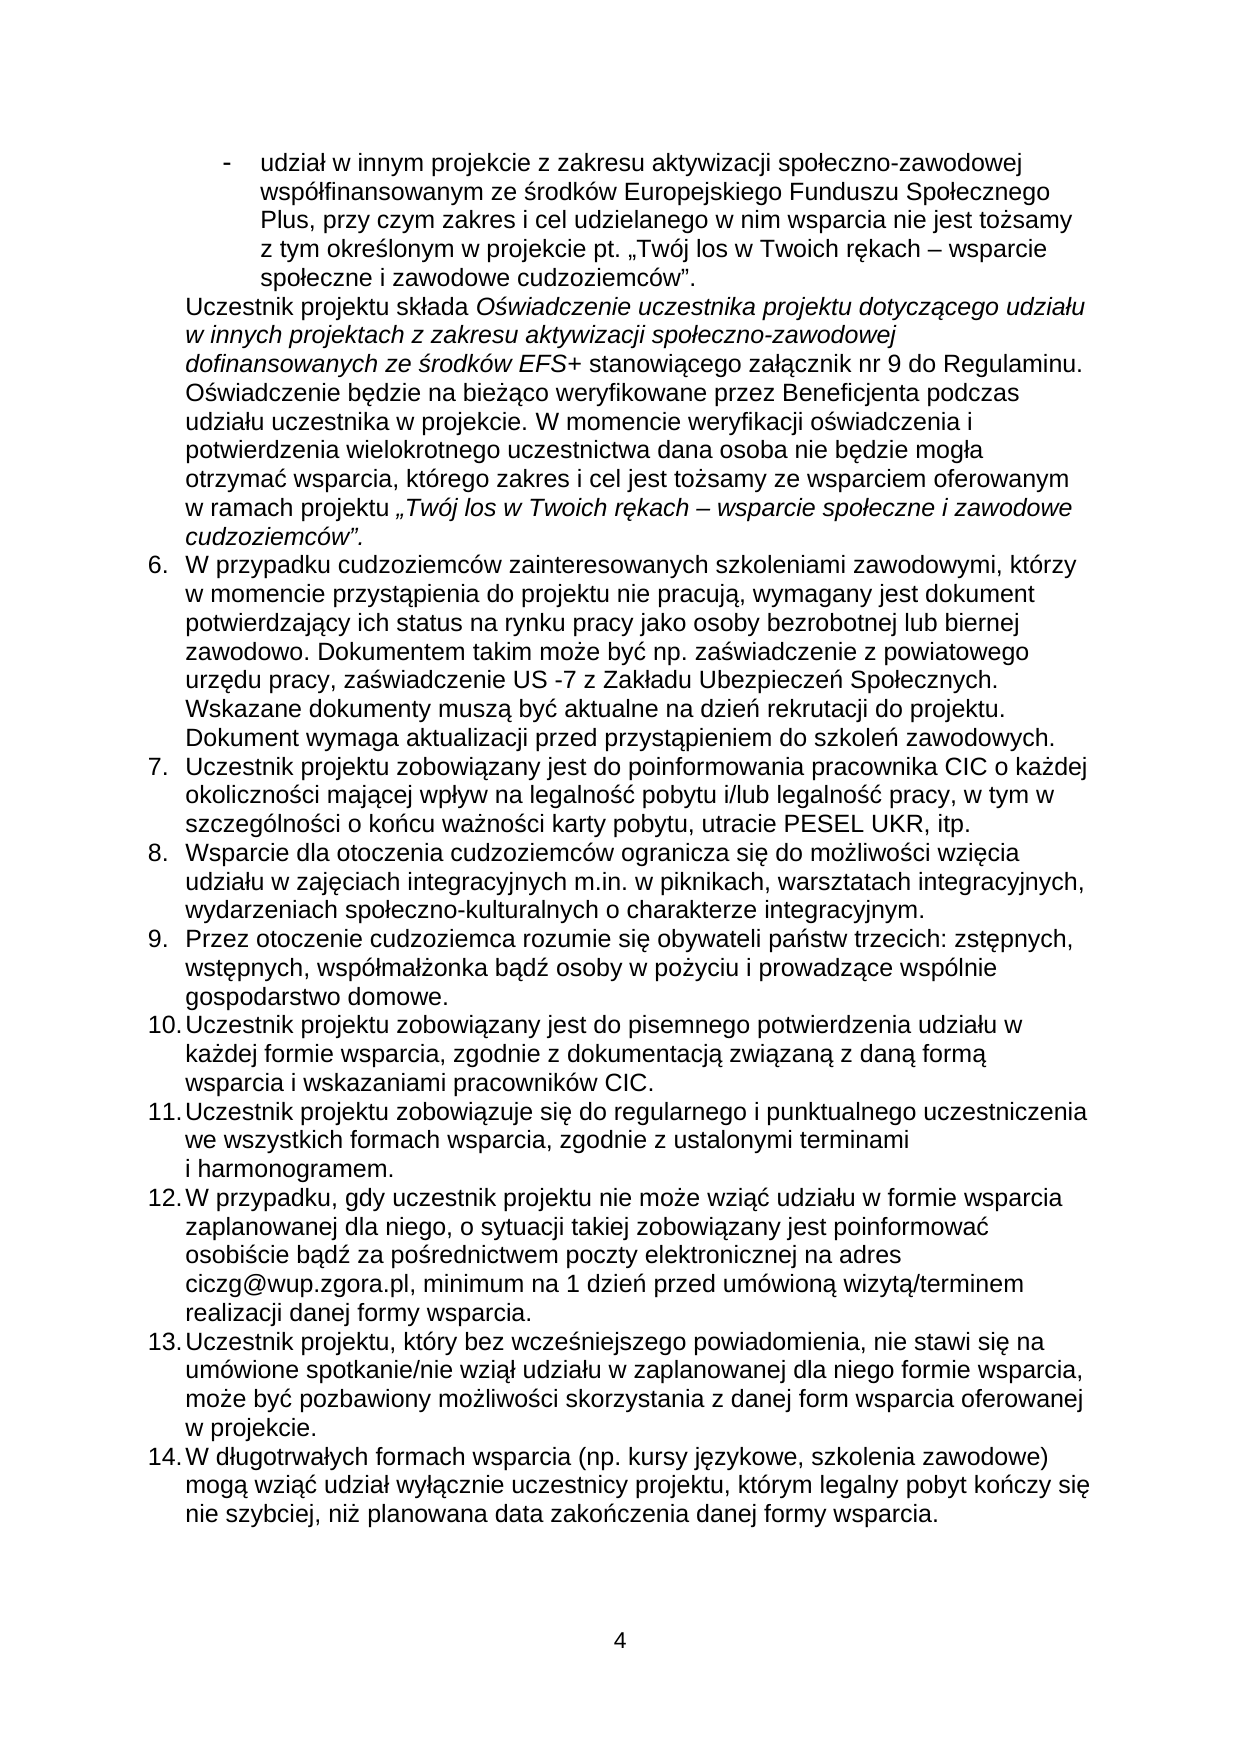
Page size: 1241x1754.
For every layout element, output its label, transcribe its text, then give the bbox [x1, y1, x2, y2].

list W długotrwałych formach wsparcia (np. kursy językowe, szkolenia zawodowe) mogą wziąć udział wyłącznie uczestnicy projektu, którym legalny pobyt kończy się nie szybciej, niż planowana data zakończenia danej formy wsparcia. [148, 1441, 1093, 1528]
list W przypadku cudzoziemców zainteresowanych szkoleniami zawodowymi, którzy w momencie przystąpienia do projektu nie pracują, wymagany jest dokument potwierdzający ich status na rynku pracy jako osoby bezrobotnej lub biernej zawodowo. Dokumentem takim może być np. zaświadczenie z powiatowego urzędu pracy, zaświadczenie US -7 z Zakładu Ubezpieczeń Społecznych. Wskazane dokumenty muszą być aktualne na dzień rekrutacji do projektu. Dokument wymaga aktualizacji przed przystąpieniem do szkoleń zawodowych. [148, 550, 1093, 751]
list Uczestnik projektu zobowiązuje się do regularnego i punktualnego uczestniczenia we wszystkich formach wsparcia, zgodnie z ustalonymi terminami i harmonogramem. [148, 1096, 1093, 1183]
list Uczestnik projektu zobowiązany jest do poinformowania pracownika CIC o każdej okoliczności mającej wpływ na legalność pobytu i/lub legalność pracy, w tym w szczególności o końcu ważności karty pobytu, utracie PESEL UKR, itp. [148, 751, 1093, 838]
list W przypadku, gdy uczestnik projektu nie może wziąć udziału w formie wsparcia zaplanowanej dla niego, o sytuacji takiej zobowiązany jest poinformować osobiście bądź za pośrednictwem poczty elektronicznej na adres ciczg@wup.zgora.pl, minimum na 1 dzień przed umówioną wizytą/terminem realizacji danej formy wsparcia. [148, 1183, 1093, 1326]
list Uczestnik projektu, który bez wcześniejszego powiadomienia, nie stawi się na umówione spotkanie/nie wziął udziału w zaplanowanej dla niego formie wsparcia, może być pozbawiony możliwości skorzystania z danej form wsparcia oferowanej w projekcie. [148, 1326, 1093, 1441]
list Wsparcie dla otoczenia cudzoziemców ogranicza się do możliwości wzięcia udziału w zajęciach integracyjnych m.in. w piknikach, warsztatach integracyjnych, wydarzeniach społeczno-kulturalnych o charakterze integracyjnym. [148, 838, 1093, 924]
list Uczestnik projektu składa Oświadczenie uczestnika projektu dotyczącego udziału w innych projektach z zakresu aktywizacji społeczno-zawodowej dofinansowanych ze środków EFS+ stanowiącego załącznik nr 9 do Regulaminu. Oświadczenie będzie na bieżąco weryfikowane przez Beneficjenta podczas udziału uczestnika w projekcie. W momencie weryfikacji oświadczenia i potwierdzenia wielokrotnego uczestnictwa dana osoba nie będzie mogła otrzymać wsparcia, którego zakres i cel jest tożsamy ze wsparciem oferowanym w ramach projektu „Twój los w Twoich rękach – wsparcie społeczne i zawodowe cudzoziemców”. [185, 291, 1093, 550]
list Uczestnik projektu zobowiązany jest do pisemnego potwierdzenia udziału w każdej formie wsparcia, zgodnie z dokumentacją związaną z daną formą wsparcia i wskazaniami pracowników CIC. [148, 1010, 1093, 1096]
list udział w innym projekcie z zakresu aktywizacji społeczno-zawodowej współfinansowanym ze środków Europejskiego Funduszu Społecznego Plus, przy czym zakres i cel udzielanego w nim wsparcia nie jest tożsamy z tym określonym w projekcie pt. „Twój los w Twoich rękach – wsparcie społeczne i zawodowe cudzoziemców”. [223, 148, 1093, 291]
list Przez otoczenie cudzoziemca rozumie się obywateli państw trzecich: zstępnych, wstępnych, współmałżonka bądź osoby w pożyciu i prowadzące wspólnie gospodarstwo domowe. [148, 924, 1093, 1010]
